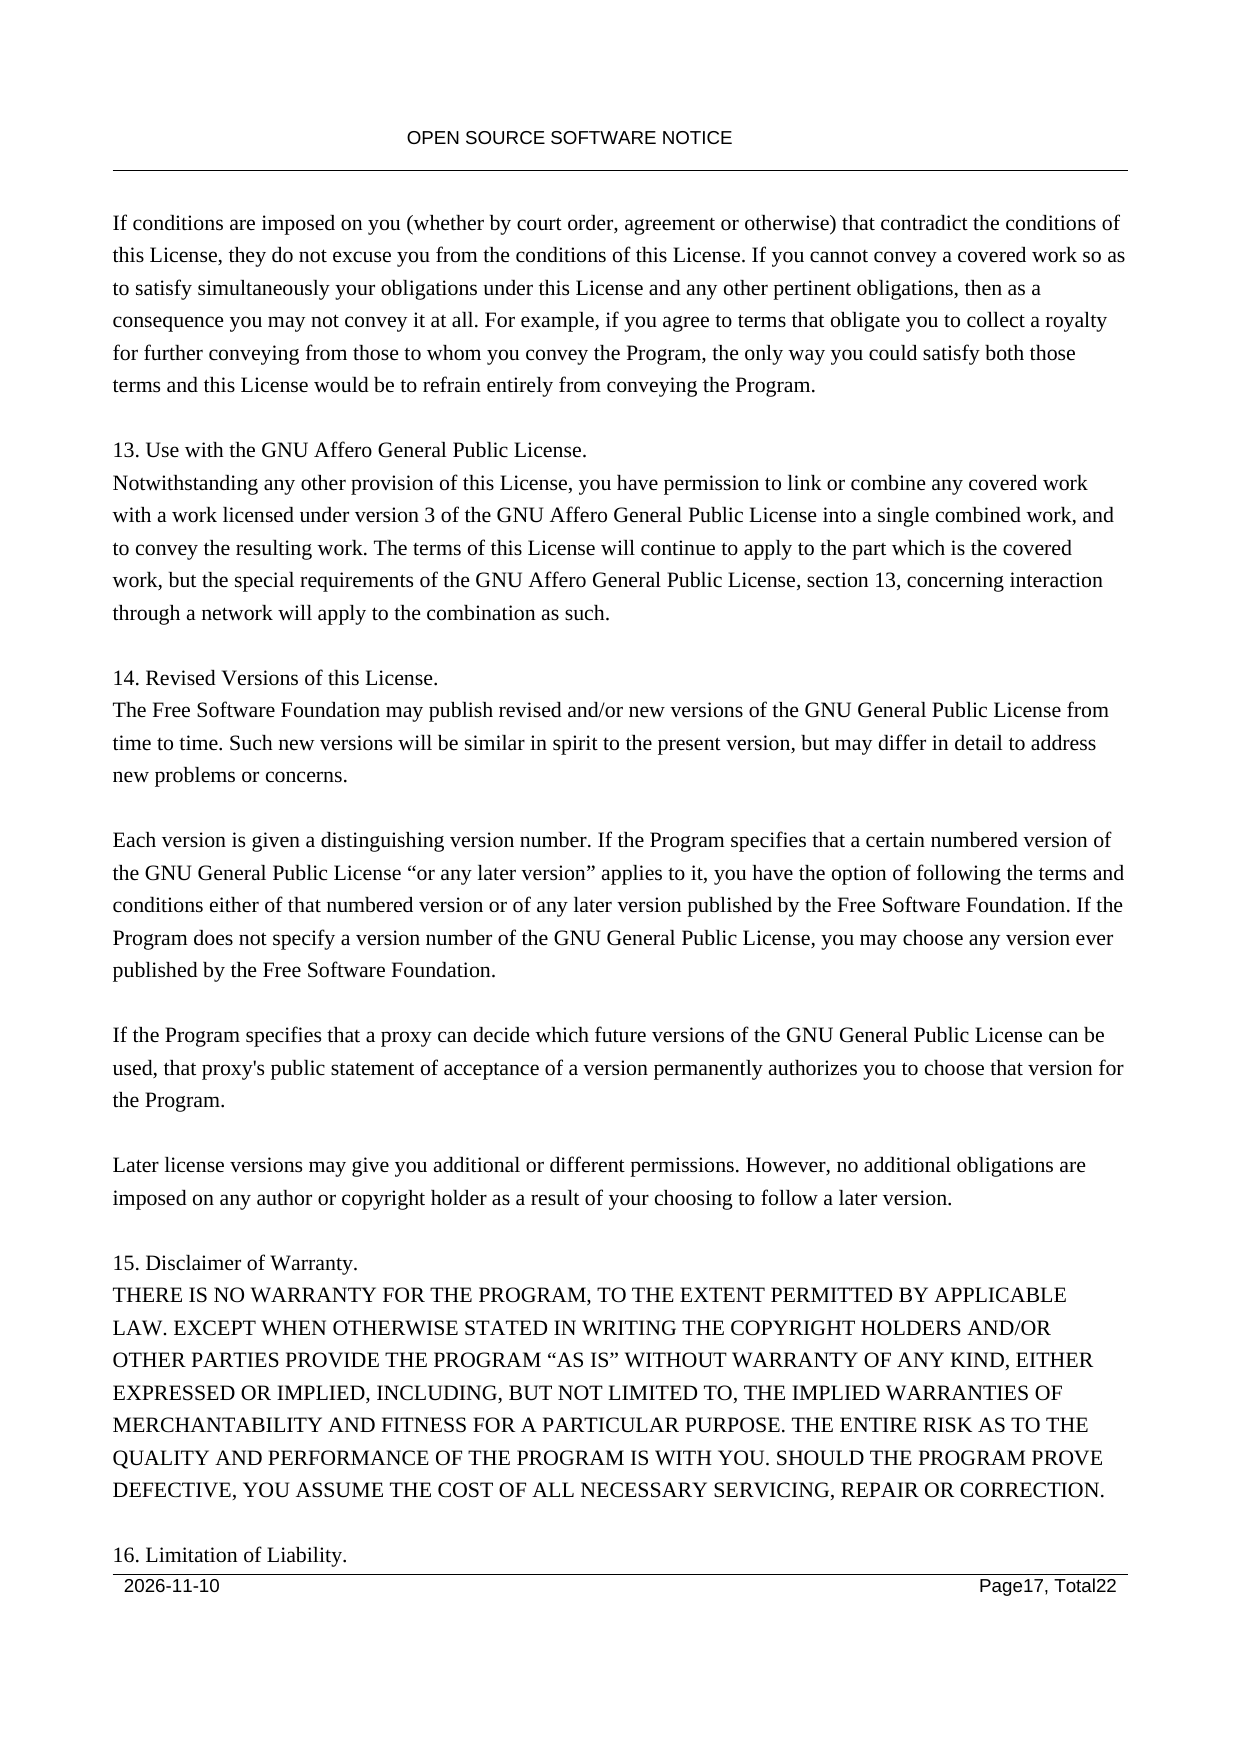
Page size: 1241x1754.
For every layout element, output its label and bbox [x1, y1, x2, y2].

text [112, 206, 1128, 1571]
